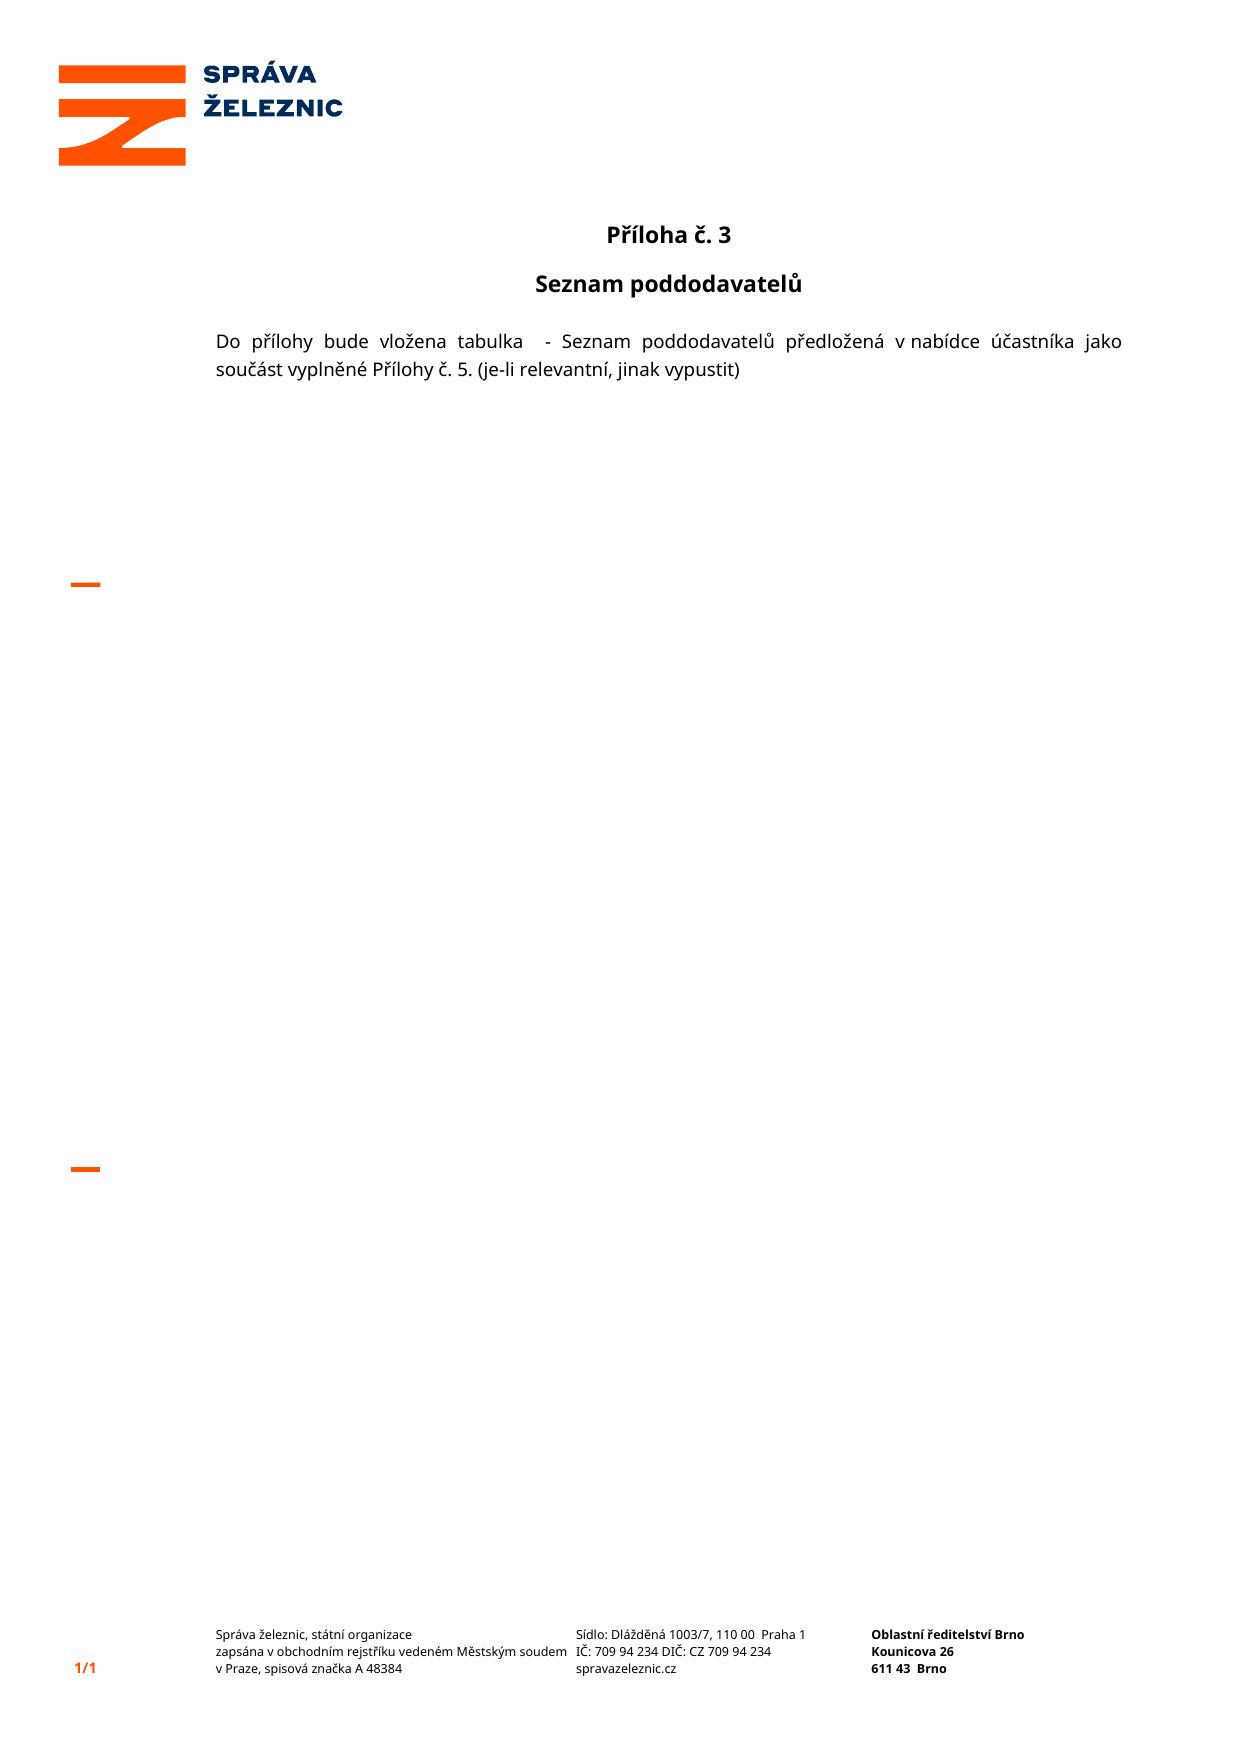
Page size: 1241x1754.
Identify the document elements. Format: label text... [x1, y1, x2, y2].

text Do přílohy bude vložena tabulka - Seznam poddodavatelů předložená v nabídce účastníka jako součást vyplněné Přílohy č. 5. (je-li relevantní, jinak vypustit) [216, 329, 1122, 382]
text Příloha č. 3 [216, 219, 1122, 251]
text Seznam poddodavatelů [216, 268, 1122, 299]
